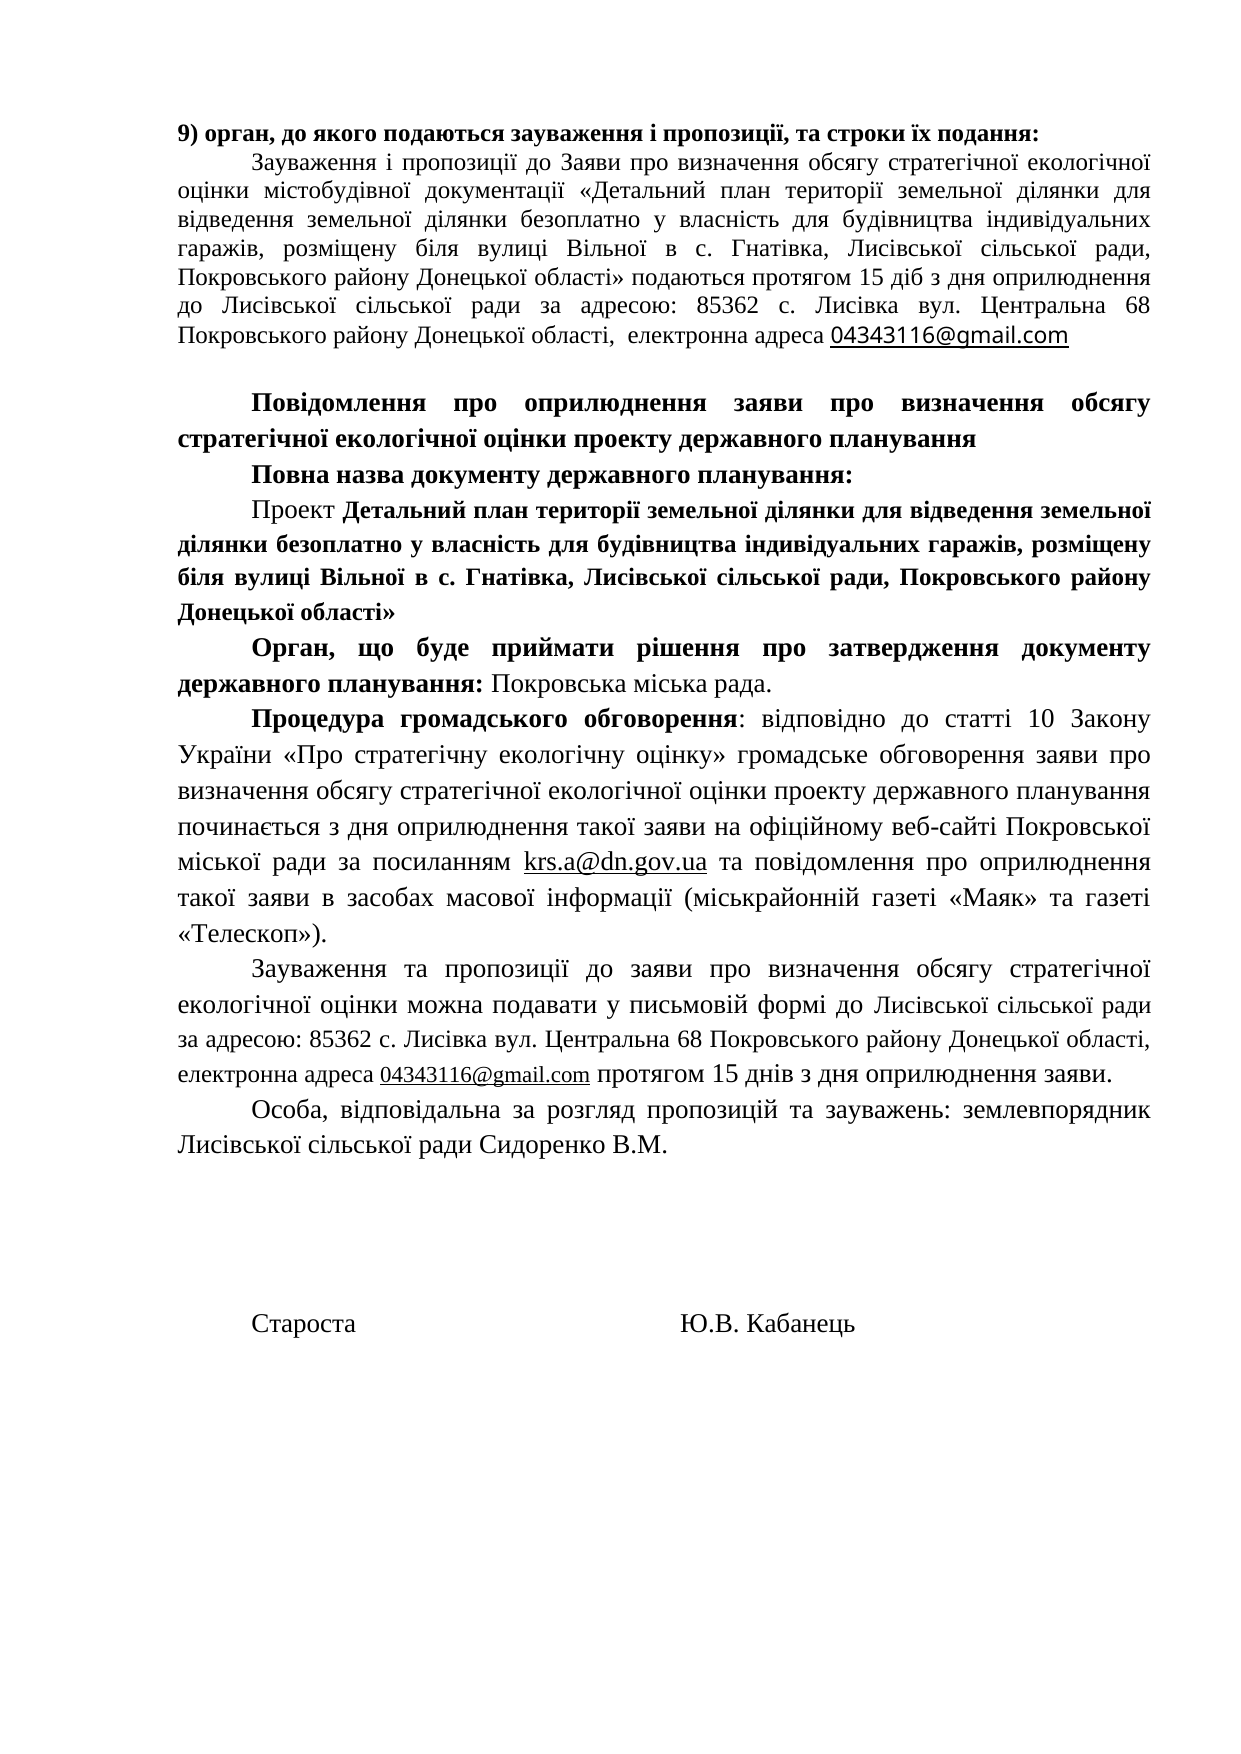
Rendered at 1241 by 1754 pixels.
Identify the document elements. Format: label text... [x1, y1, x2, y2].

text Особа, відповідальна за розгляд пропозицій та зауважень: землевпорядник Лисівської сільської ради Сидоренко В.М. [177, 1093, 1152, 1160]
text 9) орган, до якого подаються зауваження і пропозиції, та строки їх подання: [177, 118, 1152, 147]
text Повідомлення про оприлюднення заяви про визначення обсягу стратегічної екологічної оцінки проекту державного планування [177, 386, 1152, 453]
text Процедура громадського обговорення: відповідно до статті 10 Закону України «Про стратегічну екологічну оцінку» громадське обговорення заяви про визначення обсягу стратегічної екологічної оцінки проекту державного планування починається з дня оприлюднення такої заяви на офіційному веб-сайті Покровської міської ради за посиланням krs.a@dn.gov.ua та повідомлення про оприлюднення такої заяви в засобах масової інформації (міськрайонній газеті «Маяк» та газеті «Телескоп»). [177, 702, 1152, 948]
text Проект Детальний план території земельної ділянки для відведення земельної ділянки безоплатно у власність для будівництва індивідуальних гаражів, розміщену біля вулиці Вільної в с. Гнатівка, Лисівської сільської ради, Покровського району Донецької області» [177, 493, 1152, 626]
text Староста Ю.В. Кабанець [177, 1307, 1152, 1338]
text Зауваження та пропозиції до заяви про визначення обсягу стратегічної екологічної оцінки можна подавати у письмовій формі до Лисівської сільської ради за адресою: 85362 с. Лисівка вул. Центральна 68 Покровського району Донецької області, електронна адреса 04343116@gmail.com протягом 15 днів з дня оприлюднення заяви. [177, 953, 1152, 1088]
text Зауваження і пропозиції до Заяви про визначення обсягу стратегічної екологічної оцінки містобудівної документації «Детальний план території земельної ділянки для відведення земельної ділянки безоплатно у власність для будівництва індивідуальних гаражів, розміщену біля вулиці Вільної в с. Гнатівка, Лисівської сільської ради, Покровського району Донецької області» подаються протягом 15 діб з дня оприлюднення до Лисівської сільської ради за адресою: 85362 с. Лисівка вул. Центральна 68 Покровського району Донецької області, електронна адреса 04343116@gmail.com [177, 147, 1152, 351]
text Орган, що буде приймати рішення про затвердження документу державного планування: Покровська міська рада. [177, 631, 1152, 698]
text Повна назва документу державного планування: [177, 458, 1152, 489]
